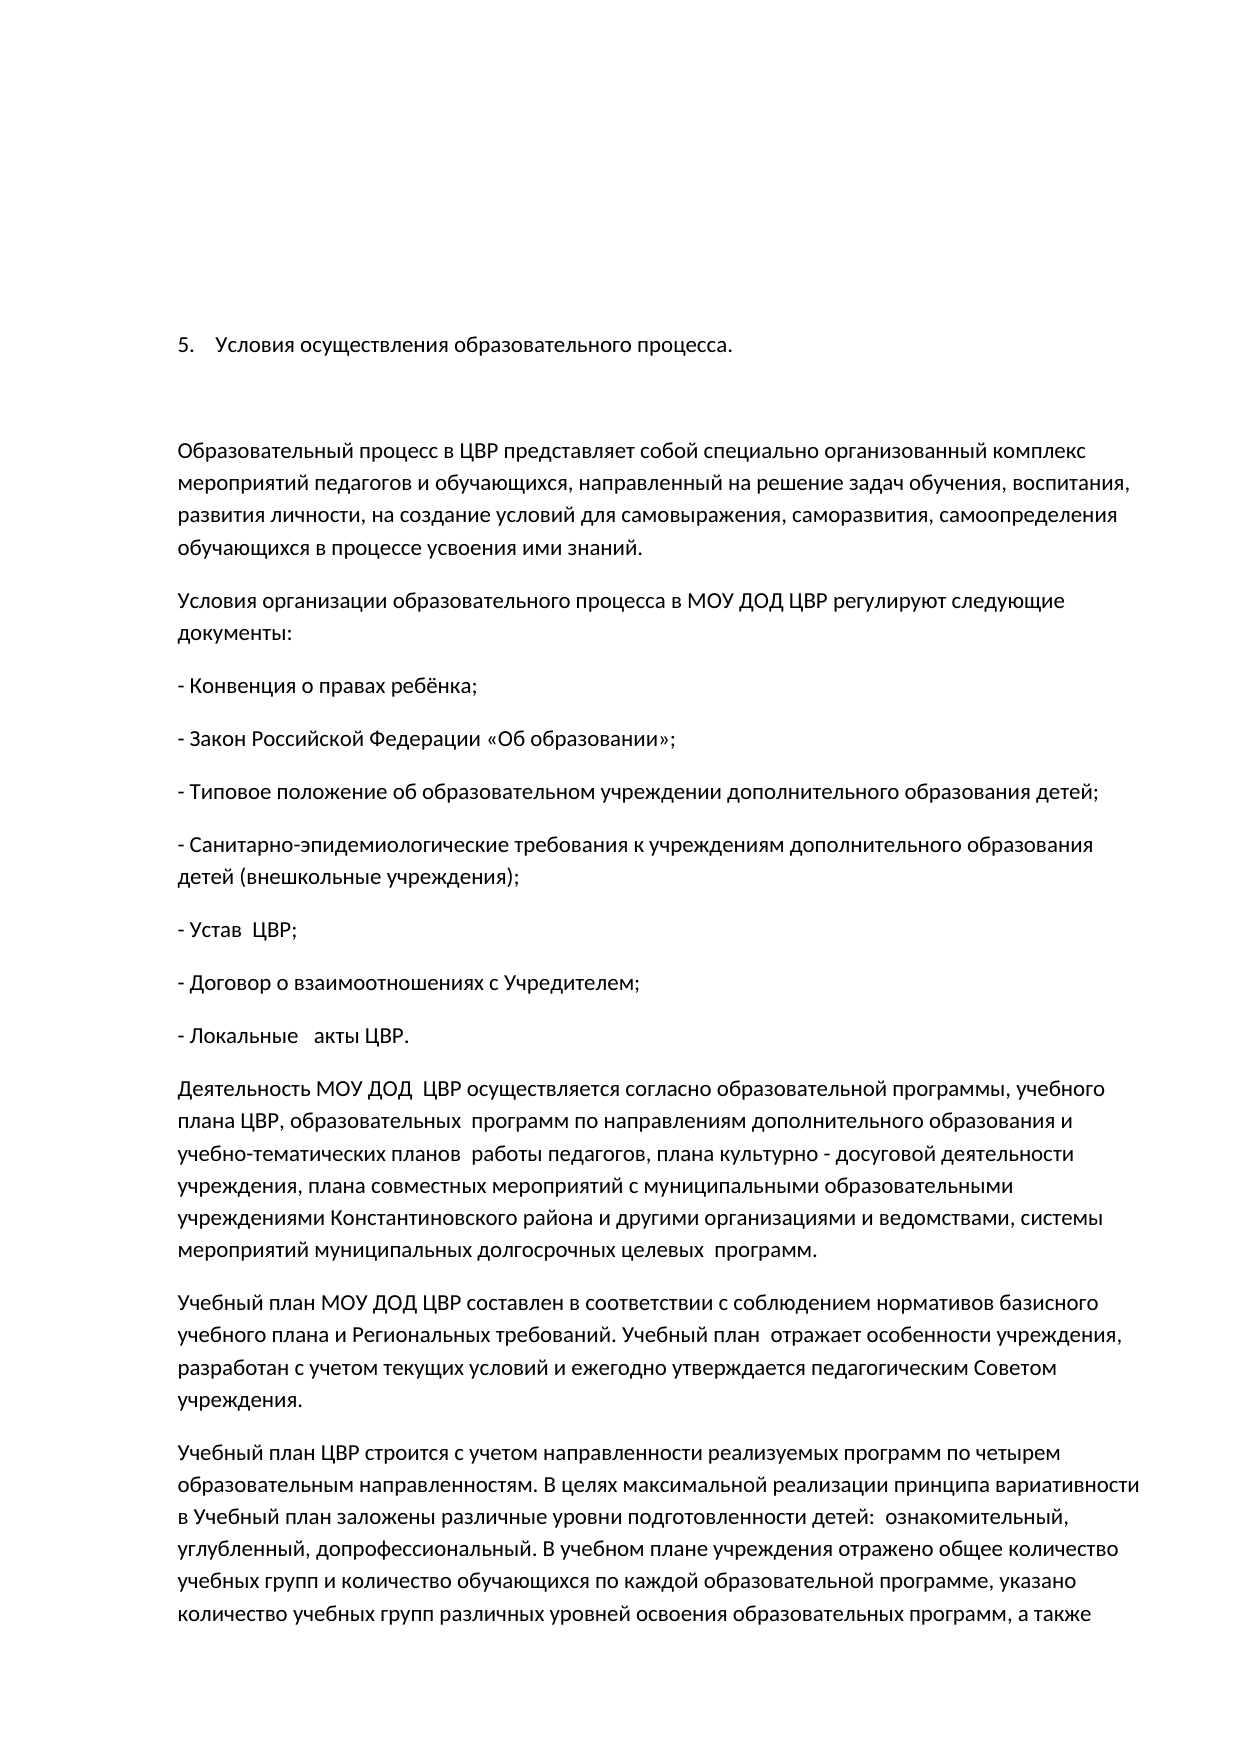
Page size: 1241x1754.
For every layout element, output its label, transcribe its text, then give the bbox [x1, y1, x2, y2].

text - Локальные акты ЦВР. [177, 1021, 1152, 1049]
text - Конвенция о правах ребёнка; [177, 671, 1152, 699]
text Деятельность МОУ ДОД ЦВР осуществляется согласно образовательной программы, учебного плана ЦВР, образовательных программ по направлениям дополнительного образования и учебно-тематических планов работы педагогов, плана культурно - досуговой деятельности учреждения, плана совместных мероприятий с муниципальными образовательными учреждениями Константиновского района и другими организациями и ведомствами, системы мероприятий муниципальных долгосрочных целевых программ. [177, 1074, 1152, 1263]
text Учебный план МОУ ДОД ЦВР составлен в соответствии с соблюдением нормативов базисного учебного плана и Региональных требований. Учебный план отражает особенности учреждения, разработан с учетом текущих условий и ежегодно утверждается педагогическим Советом учреждения. [177, 1288, 1152, 1413]
text - Закон Российской Федерации «Об образовании»; [177, 724, 1152, 752]
text - Типовое положение об образовательном учреждении дополнительного образования детей; [177, 777, 1152, 805]
text 5. Условия осуществления образовательного процесса. [177, 330, 1152, 358]
text - Договор о взаимоотношениях с Учредителем; [177, 968, 1152, 996]
text - Устав ЦВР; [177, 915, 1152, 943]
text Условия организации образовательного процесса в МОУ ДОД ЦВР регулируют следующие документы: [177, 586, 1152, 646]
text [177, 1438, 1152, 1627]
text - Санитарно-эпидемиологические требования к учреждениям дополнительного образования детей (внешкольные учреждения); [177, 830, 1152, 890]
text Образовательный процесс в ЦВР представляет собой специально организованный комплекс мероприятий педагогов и обучающихся, направленный на решение задач обучения, воспитания, развития личности, на создание условий для самовыражения, саморазвития, самоопределения обучающихся в процессе усвоения ими знаний. [177, 436, 1152, 561]
